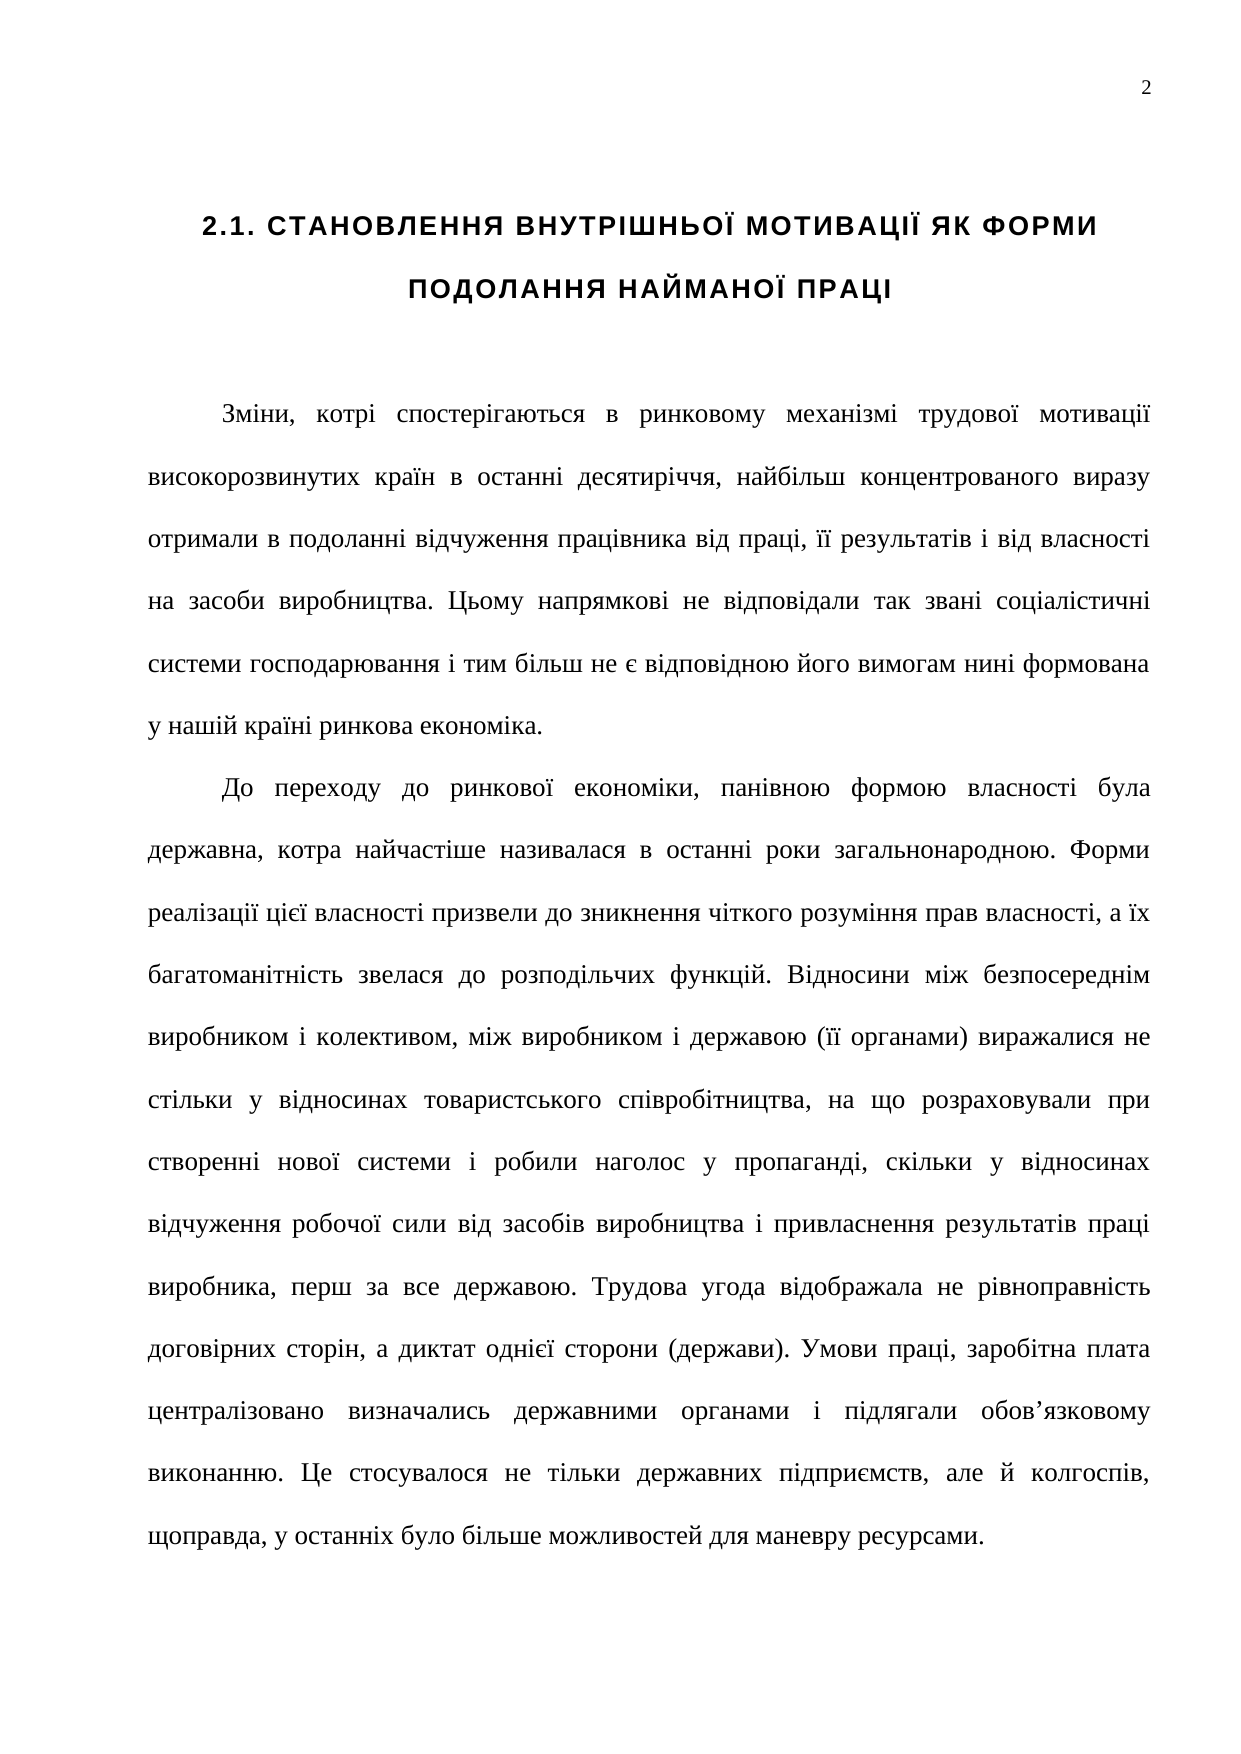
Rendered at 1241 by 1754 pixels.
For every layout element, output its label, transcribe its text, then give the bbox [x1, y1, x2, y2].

subtitle 2.1. СТАНОВЛЕННЯ ВНУТРІШНЬОЇ МОТИВАЦІЇ ЯК ФОРМИ ПОДОЛАННЯ НАЙМАНОЇ ПРАЦІ [148, 210, 1152, 304]
text Зміни, котрі спостерігаються в ринковому механізмі трудової мотивації високорозвинутих країн в останні десятиріччя, найбільш концентрованого виразу отримали в подоланні відчуження працівника від праці, її результатів і від власності на засоби виробництва. Цьому напрямкові не відповідали так звані соціалістичні системи господарювання і тим більш не є відповідною його вимогам нині формована у нашій країні ринкова економіка. [148, 397, 1152, 740]
text До переходу до ринкової економіки, панівною формою власності була державна, котра найчастіше називалася в останні роки загальнонародною. Форми реалізації цієї власності призвели до зникнення чіткого розуміння прав власності, а їх багатоманітність звелася до розподільчих функцій. Відносини між безпосереднім виробником і колективом, між виробником і державою (її органами) виражалися не стільки у відносинах товаристського співробітництва, на що розраховували при створенні нової системи і робили наголос у пропаганді, скільки у відносинах відчуження робочої сили від засобів виробництва і привласнення результатів праці виробника, перш за все державою. Трудова угода відображала не рівноправність договірних сторін, а диктат однієї сторони (держави). Умови праці, заробітна плата централізовано визначались державними органами і підлягали обов’язковому виконанню. Це стосувалося не тільки державних підприємств, але й колгоспів, щоправда, у останніх було більше можливостей для маневру ресурсами. [148, 771, 1152, 1550]
